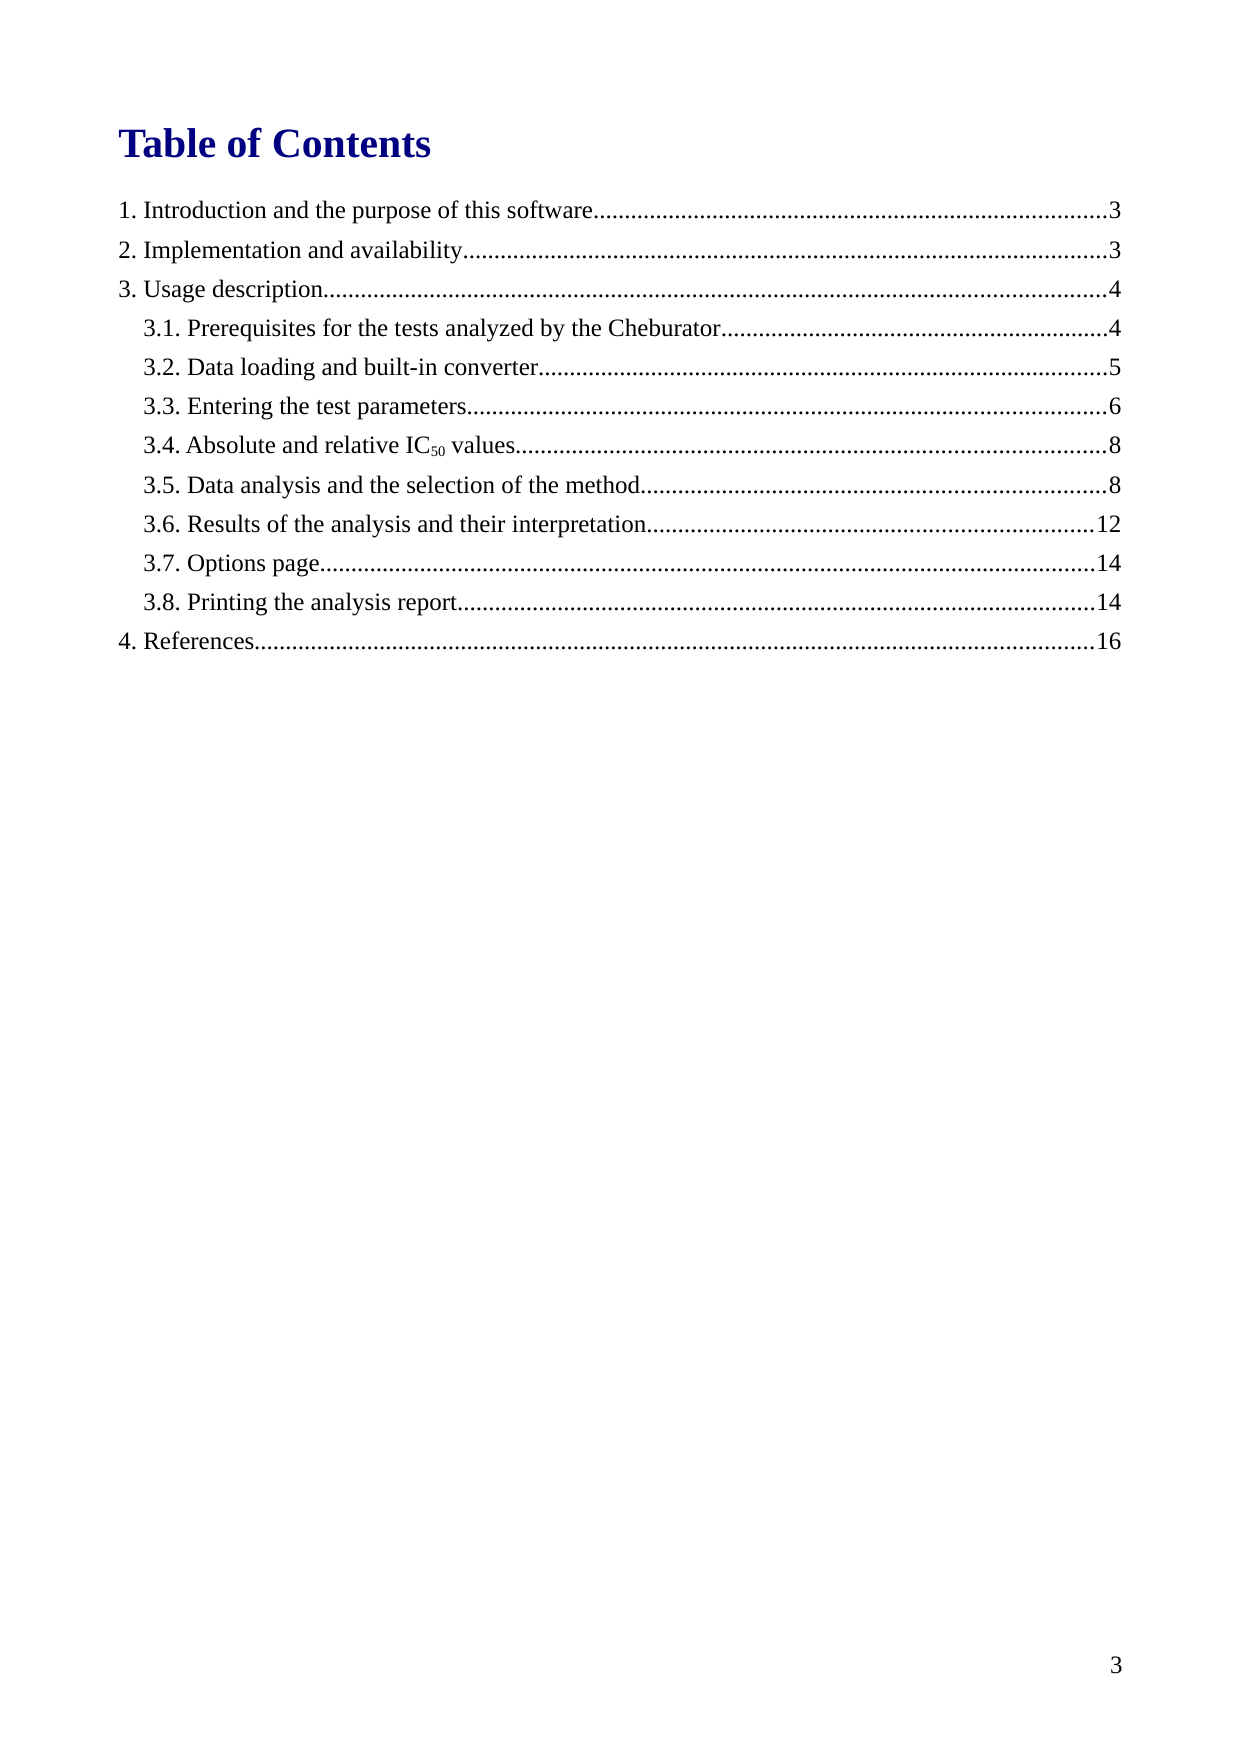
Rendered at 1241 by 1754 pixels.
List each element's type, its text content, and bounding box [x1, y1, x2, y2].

text 4. References 16 [118, 626, 1122, 655]
text 3.3. Entering the test parameters 6 [143, 391, 1122, 420]
text 1. Introduction and the purpose of this software 3 [118, 196, 1122, 224]
text 3.7. Options page 14 [143, 548, 1122, 577]
text 3.6. Results of the analysis and their interpretation 12 [143, 509, 1122, 538]
text 3.2. Data loading and built-in converter 5 [143, 352, 1122, 381]
text 3.5. Data analysis and the selection of the method 8 [143, 470, 1122, 498]
text 3.4. Absolute and relative IC50 values 8 [143, 431, 1122, 459]
text 3.8. Printing the analysis report 14 [143, 587, 1122, 616]
text 3.1. Prerequisites for the tests analyzed by the Cheburator 4 [143, 313, 1122, 342]
text 3. Usage description 4 [118, 274, 1122, 303]
text 2. Implementation and availability 3 [118, 235, 1122, 263]
text Table of Contents [118, 118, 1122, 166]
